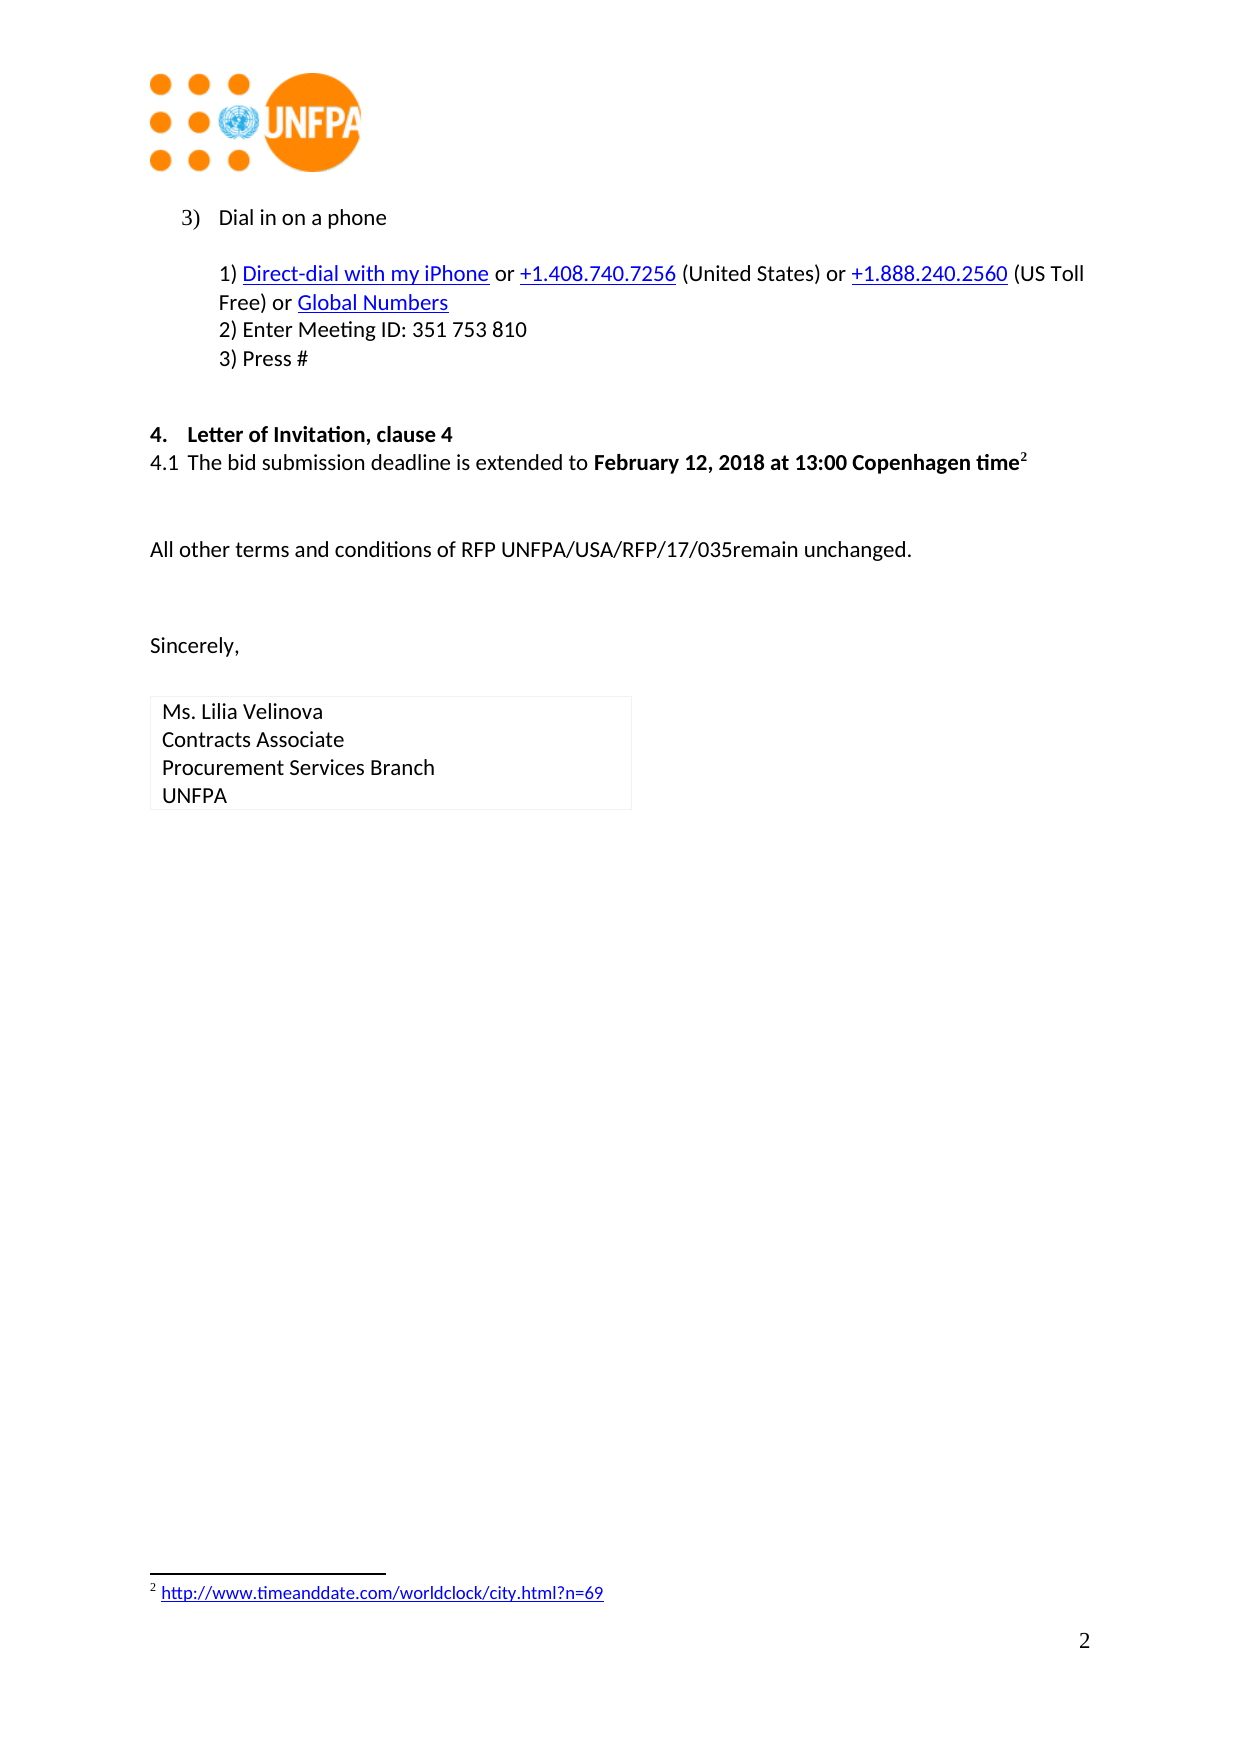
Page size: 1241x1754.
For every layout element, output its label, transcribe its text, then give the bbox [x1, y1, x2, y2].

table_header Ms. Lilia Velinova Contracts Associate Procurement Services Branch UNFPA [151, 697, 631, 809]
text Sincerely, [150, 632, 1090, 660]
list Dial in on a phone 1) Direct-dial with my iPhone or +1.408.740.7256 (United States) or +1.888.240.2560 (US Toll Free) or Global Numbers 2) Enter Meeting ID: 351 753 810 3) Press # [181, 203, 1090, 372]
text All other terms and conditions of RFP UNFPA/USA/RFP/17/035remain unchanged. [150, 535, 1090, 563]
picture [150, 73, 362, 172]
subtitle Letter of Invitation, clause 4 [150, 421, 1090, 448]
list The bid submission deadline is extended to February 12, 2018 at 13:00 Copenhagen time [150, 448, 1090, 477]
